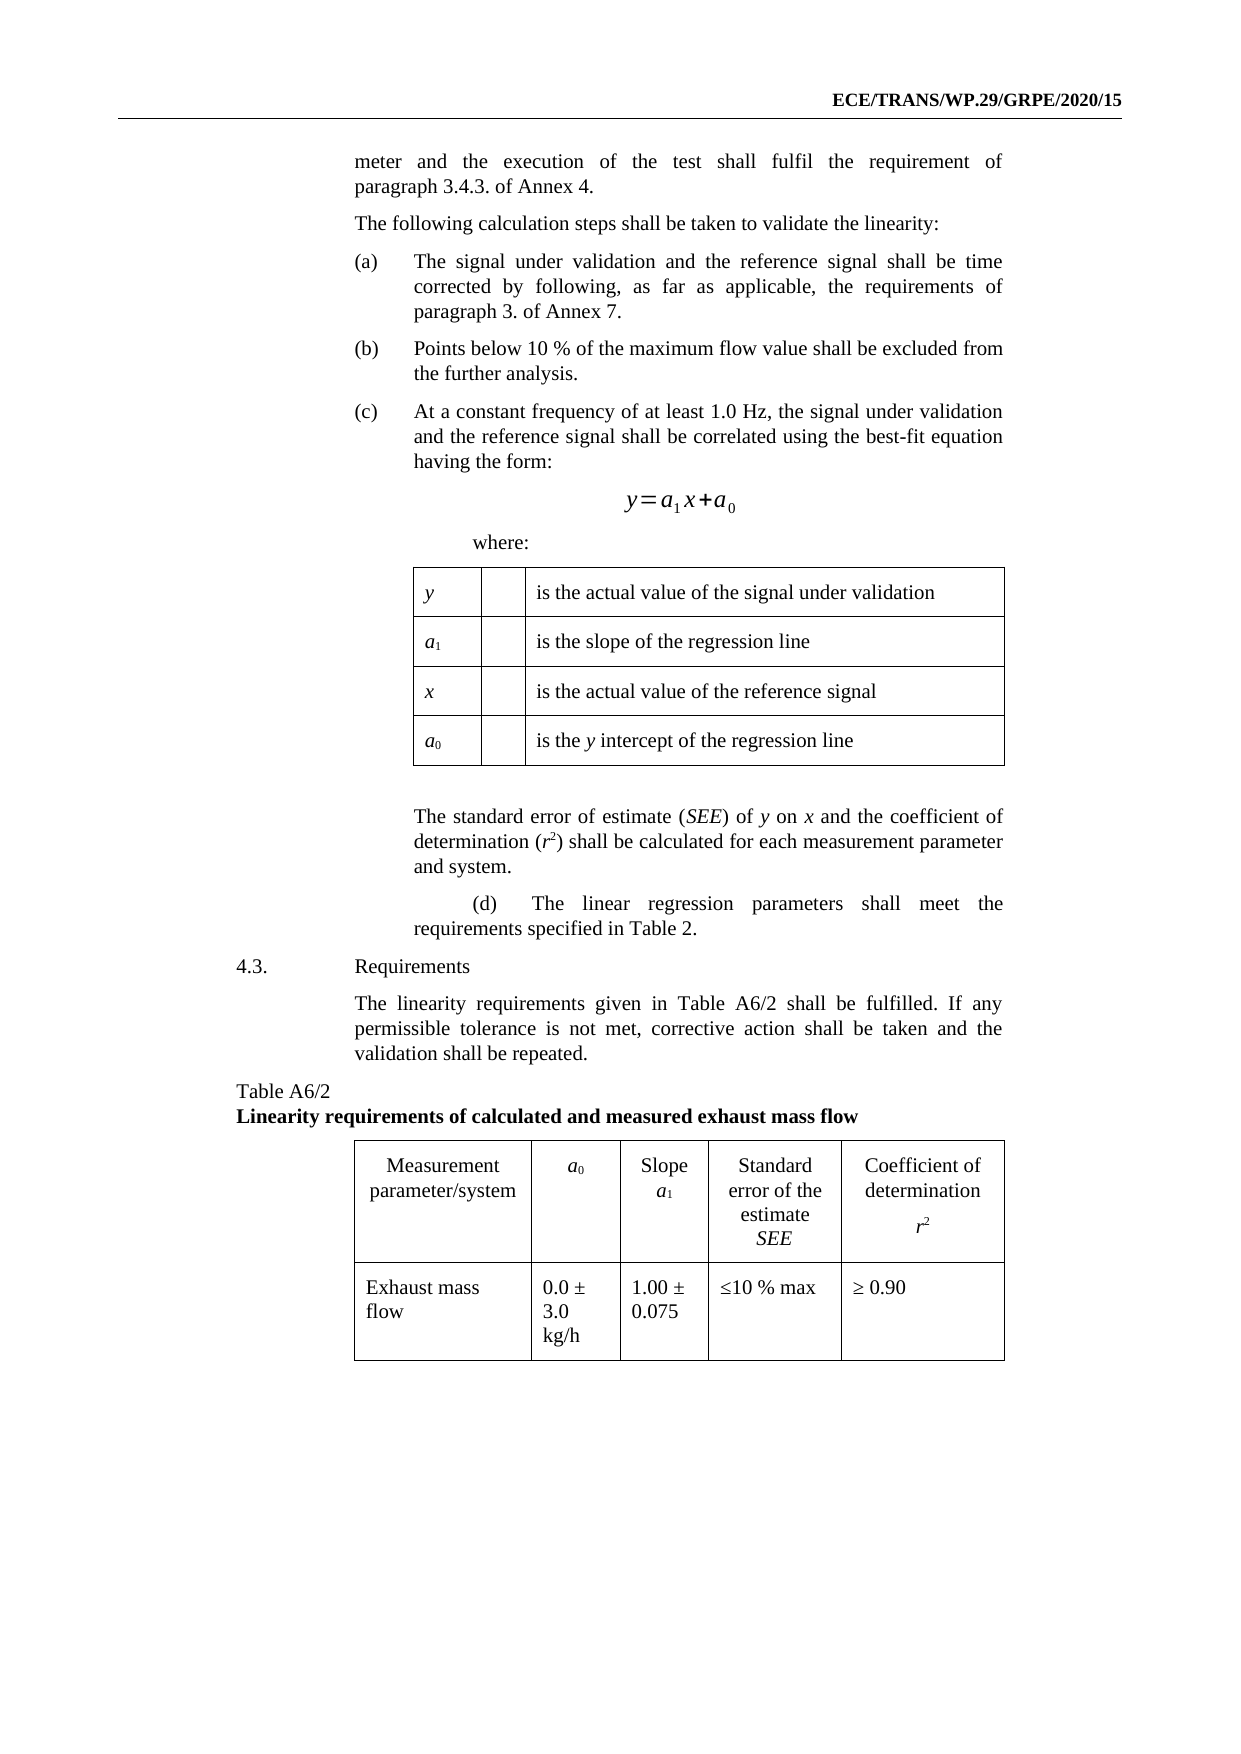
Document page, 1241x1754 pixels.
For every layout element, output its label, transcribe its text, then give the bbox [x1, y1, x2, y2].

table_cell ≤10 % max [709, 1263, 841, 1360]
text Table A6/2 [236, 1078, 1004, 1103]
table_header Standard error of the estimate SEE [709, 1141, 841, 1262]
text The following calculation steps shall be taken to validate the linearity: [354, 210, 1004, 235]
table_header Slope a1 [621, 1141, 708, 1262]
text (c) At a constant frequency of at least 1.0 Hz, the signal under validation and the reference signal shall be correlated using the best-fit equation having the form: [354, 398, 1004, 473]
text (a) The signal under validation and the reference signal shall be time corrected by following, as far as applicable, the requirements of paragraph 3. of Annex 7. [354, 248, 1004, 323]
table_cell 1.00 ± 0.075 [621, 1263, 708, 1360]
table_header y [414, 568, 481, 616]
text The standard error of estimate (SEE) of y on x and the coefficient of determination (r2) shall be calculated for each measurement parameter and system. [413, 803, 1004, 878]
table_header Coefficient of determination r2 [842, 1141, 1004, 1262]
table_cell [482, 667, 525, 715]
text where: [413, 529, 1004, 554]
table_header is the actual value of the signal under validation [526, 568, 1004, 616]
table_header Measurement parameter/system [355, 1141, 531, 1262]
table_cell 0.0 ± 3.0 kg/h [532, 1263, 620, 1360]
text (b) Points below 10 % of the maximum flow value shall be excluded from the further analysis. [354, 335, 1004, 385]
table_cell is the actual value of the reference signal [526, 667, 1004, 715]
table_cell a0 [414, 716, 481, 765]
text 4.3. Requirements [236, 953, 1004, 978]
text Linearity requirements of calculated and measured exhaust mass flow [236, 1103, 1004, 1128]
table_cell x [414, 667, 481, 715]
table_cell is the slope of the regression line [526, 617, 1004, 666]
table_header a0 [532, 1141, 620, 1262]
table_cell ≥ 0.90 [842, 1263, 1004, 1360]
text (d) The linear regression parameters shall meet the requirements specified in Table 2. [413, 890, 1004, 940]
text The linearity requirements given in Table A6/2 shall be fulfilled. If any permissible tolerance is not met, corrective action shall be taken and the validation shall be repeated. [354, 990, 1004, 1065]
table_cell [482, 617, 525, 666]
table_cell [482, 716, 525, 765]
table_cell a1 [414, 617, 481, 666]
table_cell is the y intercept of the regression line [526, 716, 1004, 765]
table_cell Exhaust mass flow [355, 1263, 531, 1360]
table_header [482, 568, 525, 616]
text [354, 148, 1004, 198]
